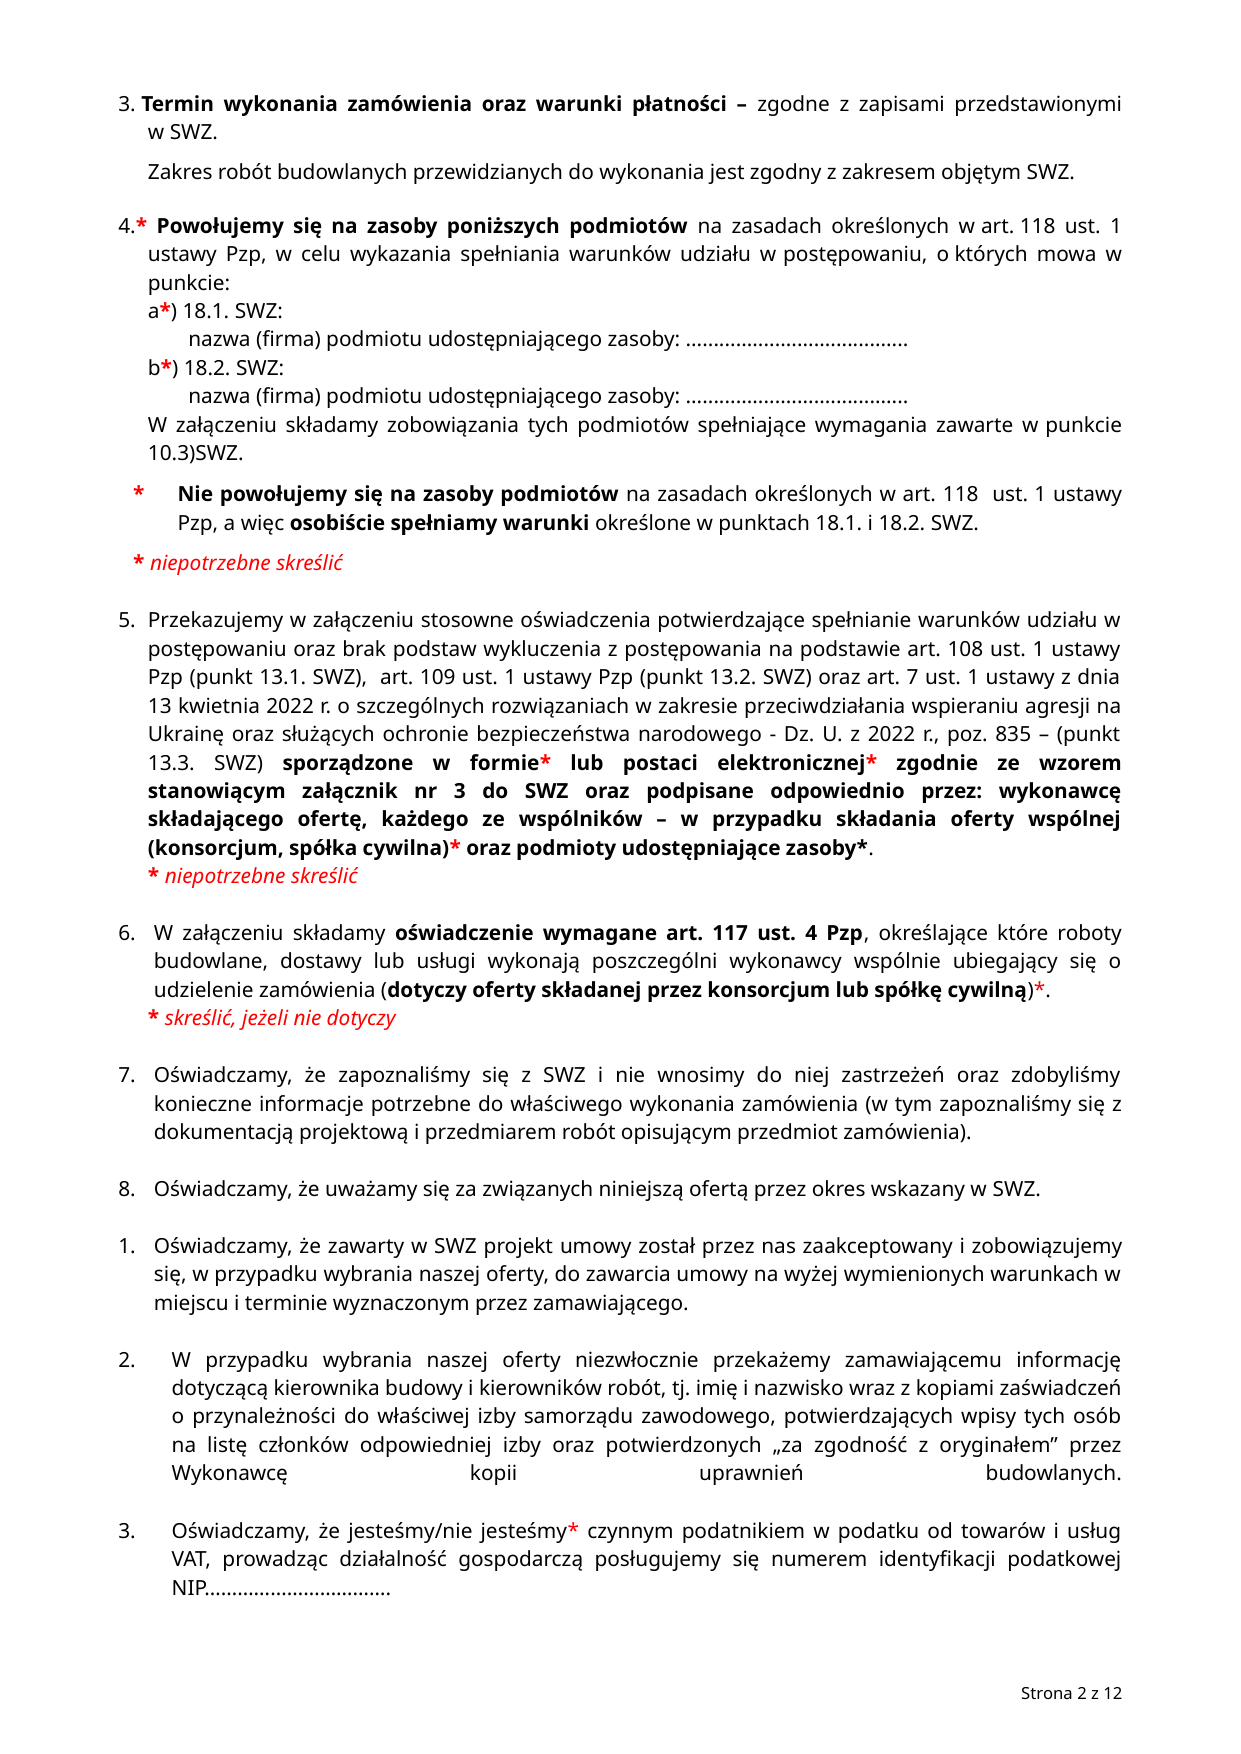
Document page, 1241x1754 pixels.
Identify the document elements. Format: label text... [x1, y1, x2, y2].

text 5. Przekazujemy w załączeniu stosowne oświadczenia potwierdzające spełnianie warunków udziału w postępowaniu oraz brak podstaw wykluczenia z postępowania na podstawie art. 108 ust. 1 ustawy Pzp (punkt 13.1. SWZ), art. 109 ust. 1 ustawy Pzp (punkt 13.2. SWZ) oraz art. 7 ust. 1 ustawy z dnia 13 kwietnia 2022 r. o szczególnych rozwiązaniach w zakresie przeciwdziałania wspieraniu agresji na Ukrainę oraz służących ochronie bezpieczeństwa narodowego - Dz. U. z 2022 r., poz. 835 – (punkt 13.3. SWZ) sporządzone w formie* lub postaci elektronicznej* zgodnie ze wzorem stanowiącym załącznik nr 3 do SWZ oraz podpisane odpowiednio przez: wykonawcę składającego ofertę, każdego ze wspólników – w przypadku składania oferty wspólnej (konsorcjum, spółka cywilna)* oraz podmioty udostępniające zasoby*. [118, 605, 1122, 861]
text * Nie powołujemy się na zasoby podmiotów na zasadach określonych w art. 118 ust. 1 ustawy Pzp, a więc osobiście spełniamy warunki określone w punktach 18.1. i 18.2. SWZ. [133, 479, 1122, 536]
list W załączeniu składamy oświadczenie wymagane art. 117 ust. 4 Pzp, określające które roboty budowlane, dostawy lub usługi wykonają poszczególni wykonawcy wspólnie ubiegający się o udzielenie zamówienia (dotyczy oferty składanej przez konsorcjum lub spółkę cywilną)*. [118, 918, 1122, 1003]
text 4.* Powołujemy się na zasoby poniższych podmiotów na zasadach określonych w art. 118 ust. 1 ustawy Pzp, w celu wykazania spełniania warunków udziału w postępowaniu, o których mowa w punkcie: [118, 211, 1122, 296]
text nazwa (firma) podmiotu udostępniającego zasoby: ........................................ [177, 381, 1122, 410]
list Oświadczamy, że zapoznaliśmy się z SWZ i nie wnosimy do niej zastrzeżeń oraz zdobyliśmy konieczne informacje potrzebne do właściwego wykonania zamówienia (w tym zapoznaliśmy się z dokumentacją projektową i przedmiarem robót opisującym przedmiot zamówienia). [118, 1060, 1122, 1146]
text a*) 18.1. SWZ: [148, 296, 1122, 324]
list Oświadczamy, że uważamy się za związanych niniejszą ofertą przez okres wskazany w SWZ. [118, 1174, 1122, 1203]
text b*) 18.2. SWZ: [148, 353, 1122, 381]
text W załączeniu składamy zobowiązania tych podmiotów spełniające wymagania zawarte w punkcie 10.3)SWZ. [148, 410, 1122, 467]
text nazwa (firma) podmiotu udostępniającego zasoby: ........................................ [177, 324, 1122, 353]
list Oświadczamy, że zawarty w SWZ projekt umowy został przez nas zaakceptowany i zobowiązujemy się, w przypadku wybrania naszej oferty, do zawarcia umowy na wyżej wymienionych warunkach w miejscu i terminie wyznaczonym przez zamawiającego. [118, 1231, 1122, 1316]
text 3. Termin wykonania zamówienia oraz warunki płatności – zgodne z zapisami przedstawionymi w SWZ. [118, 89, 1122, 146]
list Oświadczamy, że jesteśmy/nie jesteśmy* czynnym podatnikiem w podatku od towarów i usług VAT, prowadząc działalność gospodarczą posługujemy się numerem identyfikacji podatkowej NIP……………………………. [118, 1516, 1122, 1601]
text Zakres robót budowlanych przewidzianych do wykonania jest zgodny z zakresem objętym SWZ. [148, 157, 1122, 186]
list W przypadku wybrania naszej oferty niezwłocznie przekażemy zamawiającemu informację dotyczącą kierownika budowy i kierowników robót, tj. imię i nazwisko wraz z kopiami zaświadczeń o przynależności do właściwej izby samorządu zawodowego, potwierdzających wpisy tych osób na listę członków odpowiedniej izby oraz potwierdzonych „za zgodność z oryginałem” przez Wykonawcę kopii uprawnień budowlanych. [118, 1345, 1122, 1516]
text * skreślić, jeżeli nie dotyczy [148, 1003, 1122, 1032]
text * niepotrzebne skreślić [148, 861, 1122, 890]
text * niepotrzebne skreślić [133, 548, 1122, 577]
